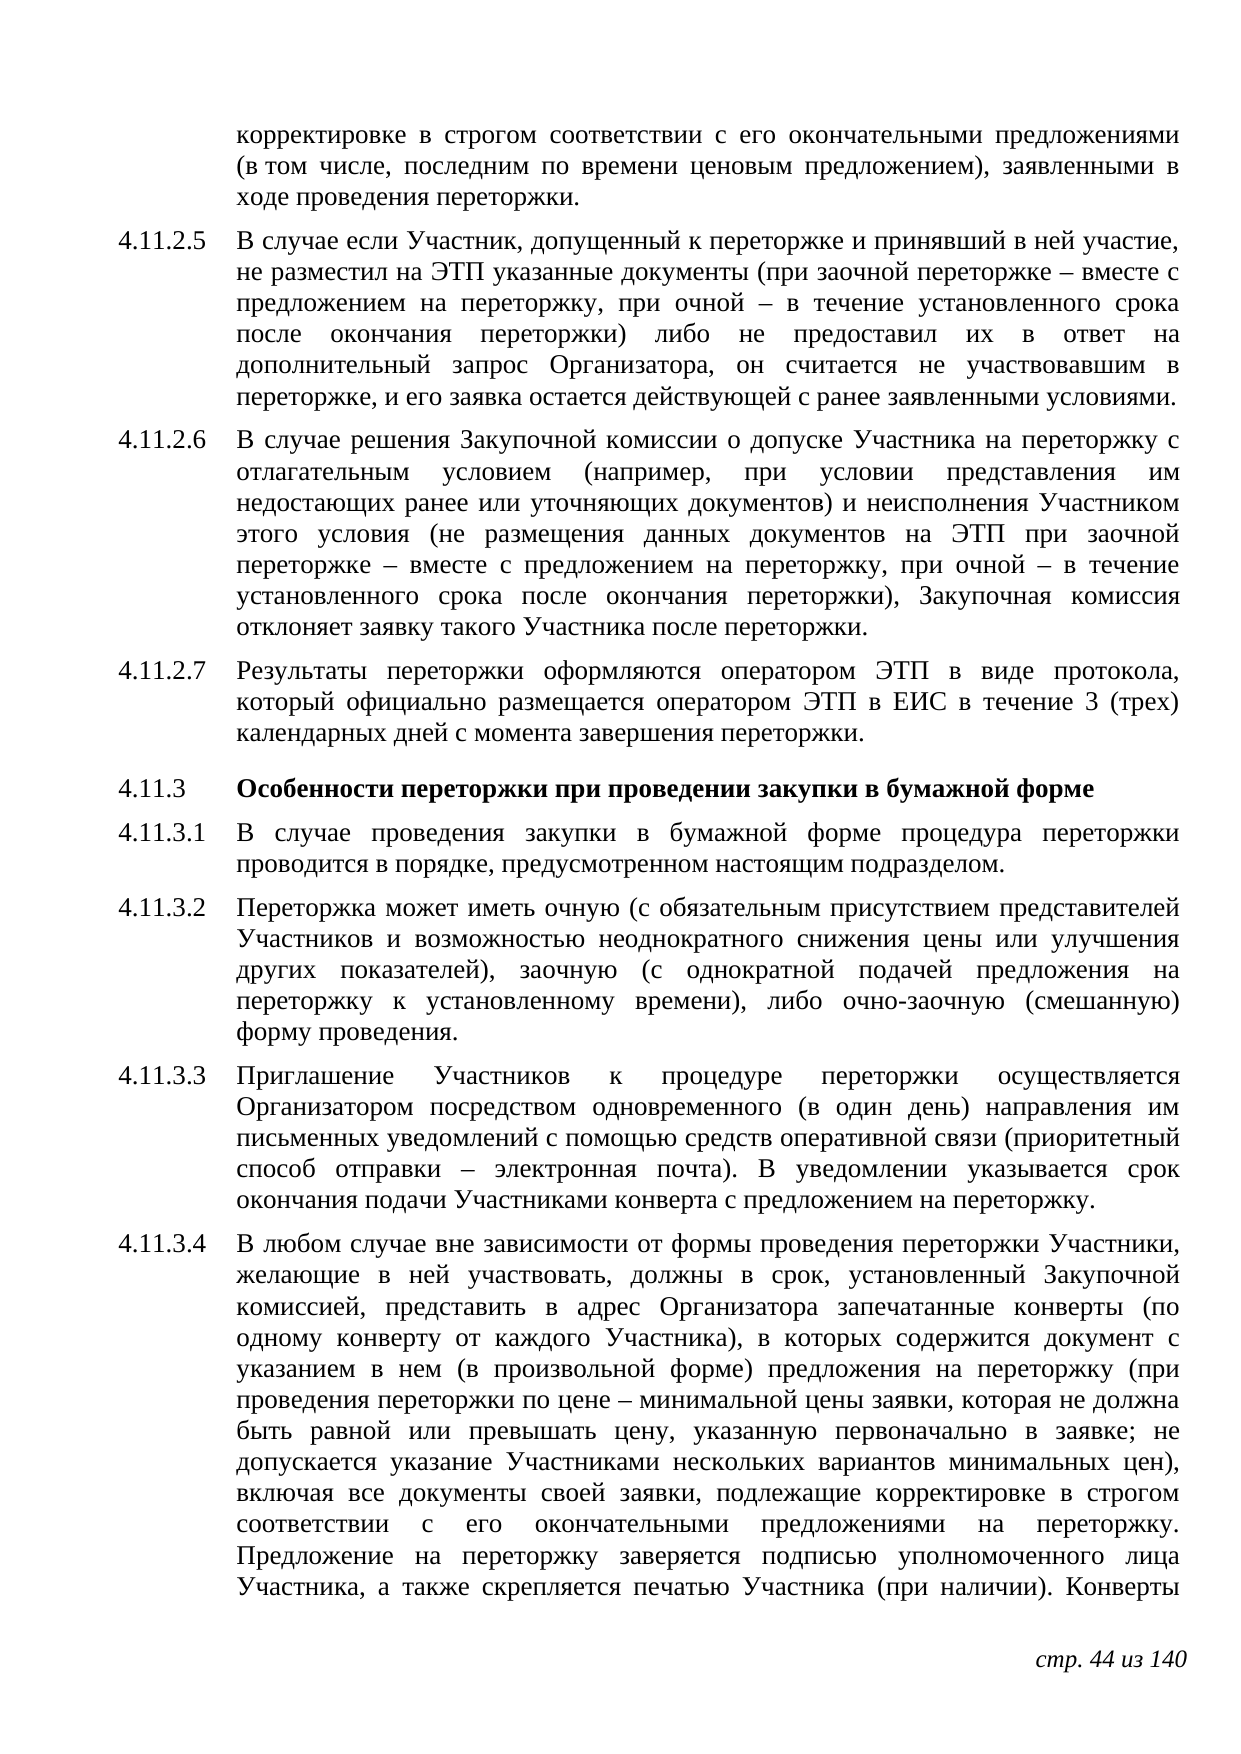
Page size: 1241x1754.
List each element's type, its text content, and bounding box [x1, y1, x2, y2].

text Особенности переторжки при проведении закупки в бумажной форме [118, 772, 1181, 803]
text В случае если Участник, допущенный к переторжке и принявший в ней участие, не разместил на ЭТП указанные документы (при заочной переторжке – вместе с предложением на переторжку, при очной – в течение установленного срока после окончания переторжки) либо не предоставил их в ответ на дополнительный запрос Организатора, он считается не участвовавшим в переторжке, и его заявка остается действующей с ранее заявленными условиями. [118, 224, 1181, 411]
text Результаты переторжки оформляются оператором ЭТП в виде протокола, который официально размещается оператором ЭТП в ЕИС в течение 3 (трех) календарных дней с момента завершения переторжки. [118, 654, 1181, 747]
text В случае проведения закупки в бумажной форме процедура переторжки проводится в порядке, предусмотренном настоящим подразделом. [118, 816, 1181, 878]
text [118, 1227, 1181, 1601]
text Переторжка может иметь очную (с обязательным присутствием представителей Участников и возможностью неоднократного снижения цены или улучшения других показателей), заочную (с однократной подачей предложения на переторжку к установленному времени), либо очно-заочную (смешанную) форму проведения. [118, 891, 1181, 1047]
text Приглашение Участников к процедуре переторжки осуществляется Организатором посредством одновременного (в один день) направления им письменных уведомлений с помощью средств оперативной связи (приоритетный способ отправки – электронная почта). В уведомлении указывается срок окончания подачи Участниками конверта с предложением на переторжку. [118, 1059, 1181, 1215]
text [118, 118, 1181, 212]
text В случае решения Закупочной комиссии о допуске Участника на переторжку с отлагательным условием (например, при условии представления им недостающих ранее или уточняющих документов) и неисполнения Участником этого условия (не размещения данных документов на ЭТП при заочной переторжке – вместе с предложением на переторжку, при очной – в течение установленного срока после окончания переторжки), Закупочная комиссия отклоняет заявку такого Участника после переторжки. [118, 423, 1181, 641]
